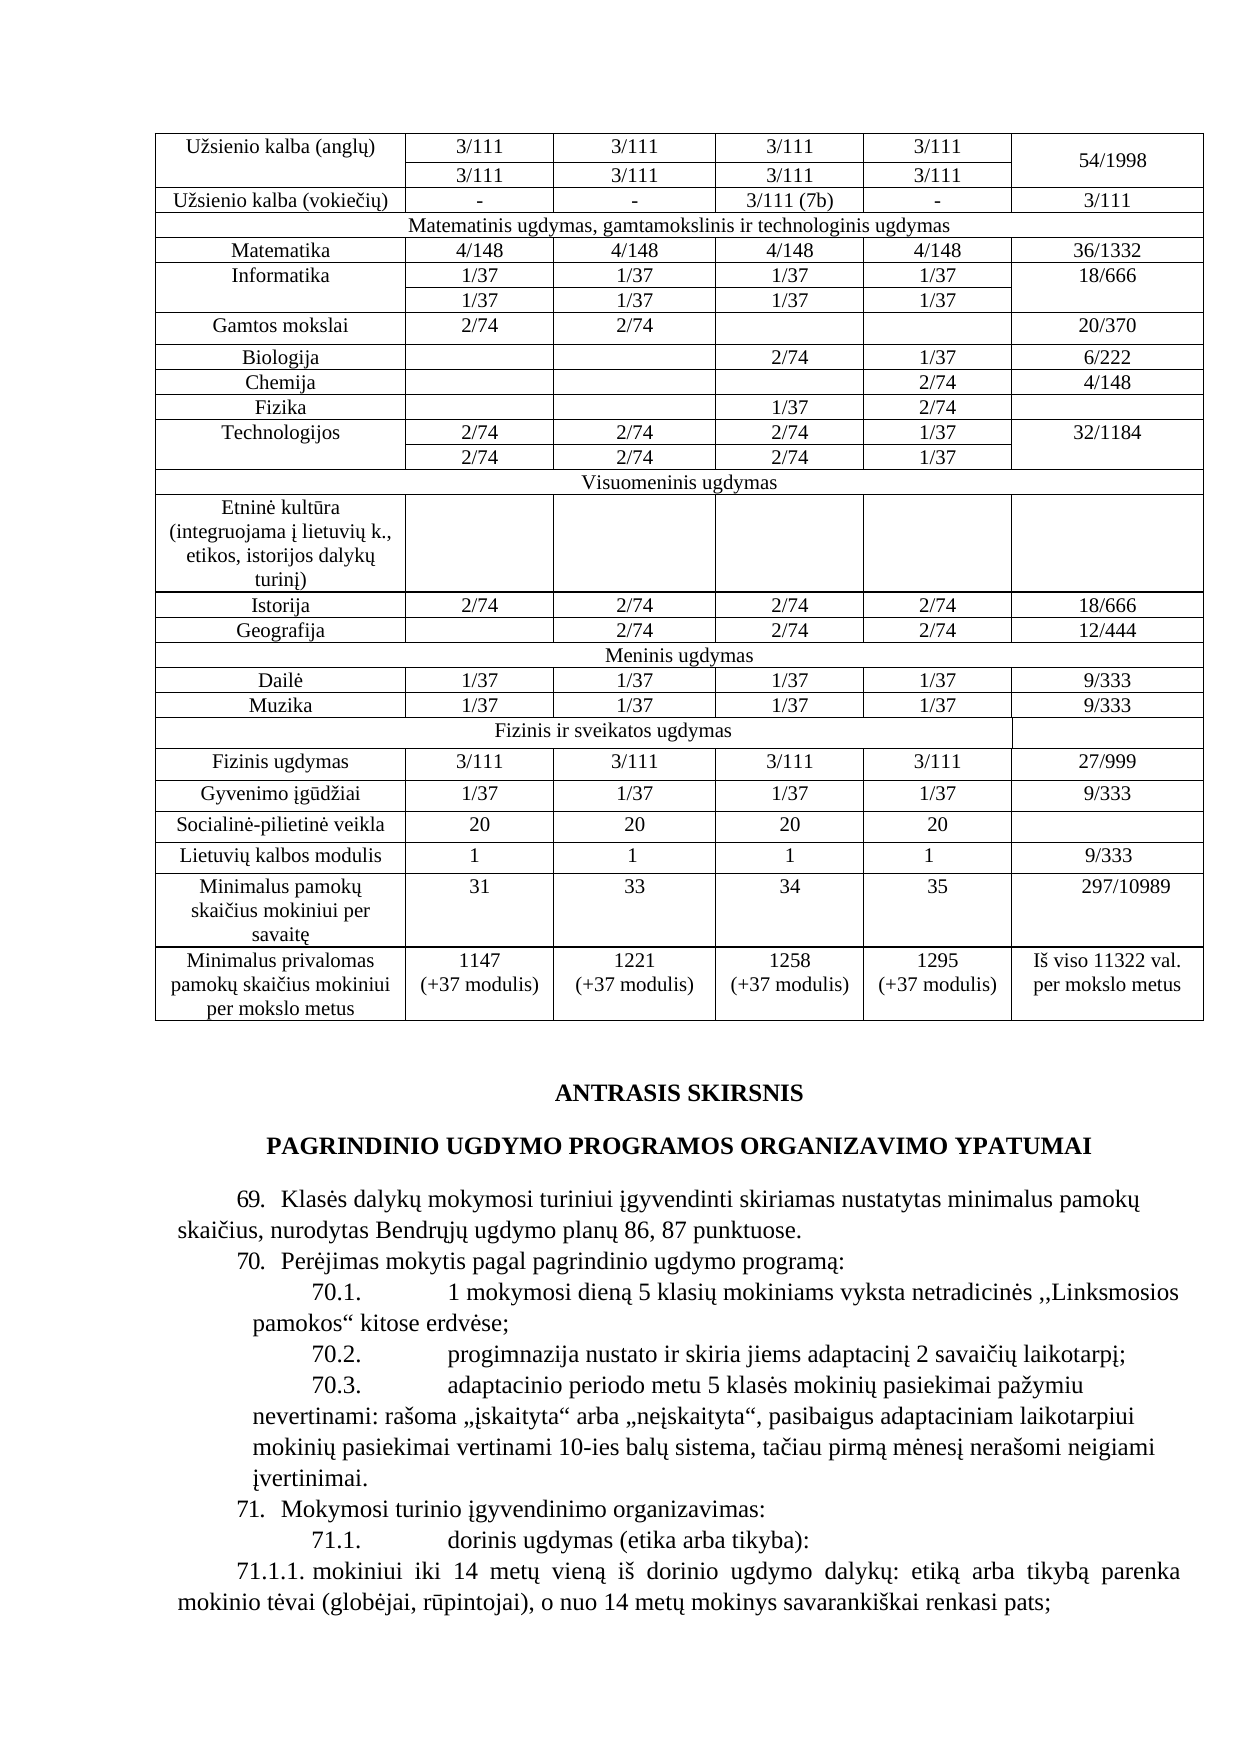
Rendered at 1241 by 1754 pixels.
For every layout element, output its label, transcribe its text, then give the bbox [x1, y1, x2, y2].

table_cell Muzika [156, 693, 405, 717]
table_cell 2/74 [406, 313, 553, 343]
table_cell 1/37 [716, 288, 863, 312]
table_cell Chemija [156, 370, 405, 394]
table_cell 18/666 [1012, 263, 1203, 312]
table_cell 2/74 [864, 395, 1011, 419]
table_cell 1/37 [554, 668, 715, 692]
table_cell 1/37 [554, 781, 715, 811]
table_cell Lietuvių kalbos modulis [156, 843, 405, 873]
table_cell 4/148 [1012, 370, 1203, 394]
table_cell 1/37 [864, 445, 1011, 469]
table_cell Minimalus privalomas pamokų skaičius mokiniui per mokslo metus [156, 948, 405, 1020]
table_cell 1/37 [864, 345, 1011, 369]
table_cell [406, 345, 553, 369]
table_cell Biologija [156, 345, 405, 369]
table_cell 297/10989 [1012, 874, 1203, 946]
table_cell 20 [716, 812, 863, 842]
table_cell 2/74 [864, 370, 1011, 394]
table_cell 3/111 [554, 134, 715, 162]
table_cell 1/37 [864, 288, 1011, 312]
table_cell 1147 (+37 modulis) [406, 948, 553, 1020]
table_cell Fizika [156, 395, 405, 419]
table_cell 54/1998 [1012, 134, 1203, 187]
table_cell [1013, 718, 1203, 748]
table_cell 3/111 [1012, 188, 1203, 212]
table_cell 20 [554, 812, 715, 842]
table_cell 9/333 [1012, 781, 1203, 811]
table_cell [406, 495, 553, 591]
table_cell 2/74 [554, 420, 715, 444]
table_cell [554, 345, 715, 369]
table_cell 3/111 [716, 163, 863, 187]
table_cell 1/37 [864, 263, 1011, 287]
table_cell Visuomeninis ugdymas [156, 470, 1203, 494]
table_cell 1/37 [554, 288, 715, 312]
table_cell Technologijos [156, 420, 405, 469]
table_cell 3/111 [406, 749, 553, 779]
table_cell 3/111 [716, 749, 863, 779]
table_cell 1 [554, 843, 715, 873]
table_cell 2/74 [554, 593, 715, 617]
table_cell - [864, 188, 1011, 212]
table_cell [716, 313, 863, 343]
list mokiniui iki 14 metų vieną iš dorinio ugdymo dalykų: etiką arba tikybą parenka mokinio tėvai (globėjai, rūpintojai), o nuo 14 metų mokinys savarankiškai renkasi pats; [177, 1556, 1181, 1616]
table_cell Gamtos mokslai [156, 313, 405, 343]
table_cell [1012, 812, 1203, 842]
table_cell [864, 313, 1011, 343]
table_cell 1/37 [406, 781, 553, 811]
text ANTRASIS SKIRSNIS [177, 1078, 1181, 1107]
table_cell [406, 618, 553, 642]
table_cell 2/74 [406, 420, 553, 444]
table_cell 1 [864, 843, 1011, 873]
table_cell Socialinė-pilietinė veikla [156, 812, 405, 842]
table_cell 1/37 [406, 693, 553, 717]
table_cell 1/37 [716, 395, 863, 419]
table_cell 2/74 [406, 593, 553, 617]
table_cell 1/37 [406, 668, 553, 692]
table_cell 27/999 [1012, 749, 1203, 779]
table_cell Užsienio kalba (anglų) [156, 134, 405, 187]
table_cell 2/74 [864, 618, 1011, 642]
table_cell Informatika [156, 263, 405, 312]
table_cell Minimalus pamokų skaičius mokiniui per savaitę [156, 874, 405, 946]
table_cell 2/74 [716, 445, 863, 469]
table_cell 4/148 [716, 238, 863, 262]
table_cell Dailė [156, 668, 405, 692]
table_cell 9/333 [1012, 668, 1203, 692]
list progimnazija nustato ir skiria jiems adaptacinį 2 savaičių laikotarpį; [252, 1339, 1181, 1368]
table_cell Meninis ugdymas [156, 643, 1203, 667]
table_cell 1/37 [864, 420, 1011, 444]
table_cell Iš viso 11322 val. per mokslo metus [1012, 948, 1203, 1020]
table_cell Fizinis ugdymas [156, 749, 405, 779]
table_cell 4/148 [554, 238, 715, 262]
table_cell 1/37 [406, 288, 553, 312]
table_cell 2/74 [716, 420, 863, 444]
table_cell [716, 370, 863, 394]
table_cell 1/37 [716, 263, 863, 287]
table_cell [554, 370, 715, 394]
table_cell 2/74 [554, 618, 715, 642]
table_cell 6/222 [1012, 345, 1203, 369]
table_cell 9/333 [1012, 693, 1203, 717]
table_cell Užsienio kalba (vokiečių) [156, 188, 405, 212]
table_cell 2/74 [716, 345, 863, 369]
table_cell 1/37 [554, 263, 715, 287]
list Perėjimas mokytis pagal pagrindinio ugdymo programą: [177, 1246, 1181, 1275]
table_cell 1/37 [716, 668, 863, 692]
table_cell 3/111 [864, 163, 1011, 187]
table_cell 3/111 (7b) [716, 188, 863, 212]
table_cell 1/37 [716, 693, 863, 717]
table_cell 18/666 [1012, 593, 1203, 617]
table_cell 2/74 [554, 445, 715, 469]
table_cell [406, 395, 553, 419]
table_cell 31 [406, 874, 553, 946]
table_cell [1012, 495, 1203, 591]
table_cell Matematinis ugdymas, gamtamokslinis ir technologinis ugdymas [156, 213, 1203, 237]
table_cell Fizinis ir sveikatos ugdymas [156, 718, 1012, 748]
table_cell 36/1332 [1012, 238, 1203, 262]
table_cell 20 [406, 812, 553, 842]
table_cell 1/37 [864, 693, 1011, 717]
table_cell [716, 495, 863, 591]
table_cell [406, 370, 553, 394]
table_cell 2/74 [406, 445, 553, 469]
table_cell [554, 495, 715, 591]
list adaptacinio periodo metu 5 klasės mokinių pasiekimai pažymiu nevertinami: rašoma „įskaityta“ arba „neįskaityta“, pasibaigus adaptaciniam laikotarpiui mokinių pasiekimai vertinami 10-ies balų sistema, tačiau pirmą mėnesį nerašomi neigiami įvertinimai. [252, 1370, 1181, 1492]
table_cell Etninė kultūra (integruojama į lietuvių k., etikos, istorijos dalykų turinį) [156, 495, 405, 591]
table_cell 34 [716, 874, 863, 946]
text PAGRINDINIO UGDYMO PROGRAMOS ORGANIZAVIMO YPATUMAI [177, 1131, 1181, 1160]
table_cell 3/111 [406, 134, 553, 162]
table_cell Geografija [156, 618, 405, 642]
list dorinis ugdymas (etika arba tikyba): [252, 1525, 1181, 1554]
table_cell 3/111 [406, 163, 553, 187]
list Mokymosi turinio įgyvendinimo organizavimas: [177, 1494, 1181, 1523]
table_cell 1/37 [554, 693, 715, 717]
table_cell 1/37 [864, 668, 1011, 692]
table_cell - [554, 188, 715, 212]
table_cell 33 [554, 874, 715, 946]
table_cell [554, 395, 715, 419]
table_cell 1/37 [406, 263, 553, 287]
table_cell 1 [406, 843, 553, 873]
table_cell [1012, 395, 1203, 419]
table_cell 2/74 [716, 593, 863, 617]
table_cell Gyvenimo įgūdžiai [156, 781, 405, 811]
table_cell 4/148 [864, 238, 1011, 262]
table_cell 20/370 [1012, 313, 1203, 343]
table_cell 20 [864, 812, 1011, 842]
list Klasės dalykų mokymosi turiniui įgyvendinti skiriamas nustatytas minimalus pamokų skaičius, nurodytas Bendrųjų ugdymo planų 86, 87 punktuose. [177, 1184, 1181, 1244]
table_cell 3/111 [716, 134, 863, 162]
table_cell 1295 (+37 modulis) [864, 948, 1011, 1020]
table_cell 3/111 [554, 749, 715, 779]
table_cell 9/333 [1012, 843, 1203, 873]
table_cell 12/444 [1012, 618, 1203, 642]
table_cell Istorija [156, 593, 405, 617]
table_cell 1221 (+37 modulis) [554, 948, 715, 1020]
table_cell 3/111 [864, 134, 1011, 162]
table_cell 3/111 [554, 163, 715, 187]
table_cell 1/37 [864, 781, 1011, 811]
table_cell 1 [716, 843, 863, 873]
table_cell 4/148 [406, 238, 553, 262]
table_cell Matematika [156, 238, 405, 262]
table_cell - [406, 188, 553, 212]
table_cell 2/74 [864, 593, 1011, 617]
table_cell 2/74 [554, 313, 715, 343]
table_cell [864, 495, 1011, 591]
table_cell 1258 (+37 modulis) [716, 948, 863, 1020]
list 1 mokymosi dieną 5 klasių mokiniams vyksta netradicinės ,,Linksmosios pamokos“ kitose erdvėse; [252, 1277, 1181, 1337]
table_cell 3/111 [864, 749, 1011, 779]
table_cell 2/74 [716, 618, 863, 642]
table_cell 35 [864, 874, 1011, 946]
table_cell 32/1184 [1012, 420, 1203, 469]
table_cell 1/37 [716, 781, 863, 811]
